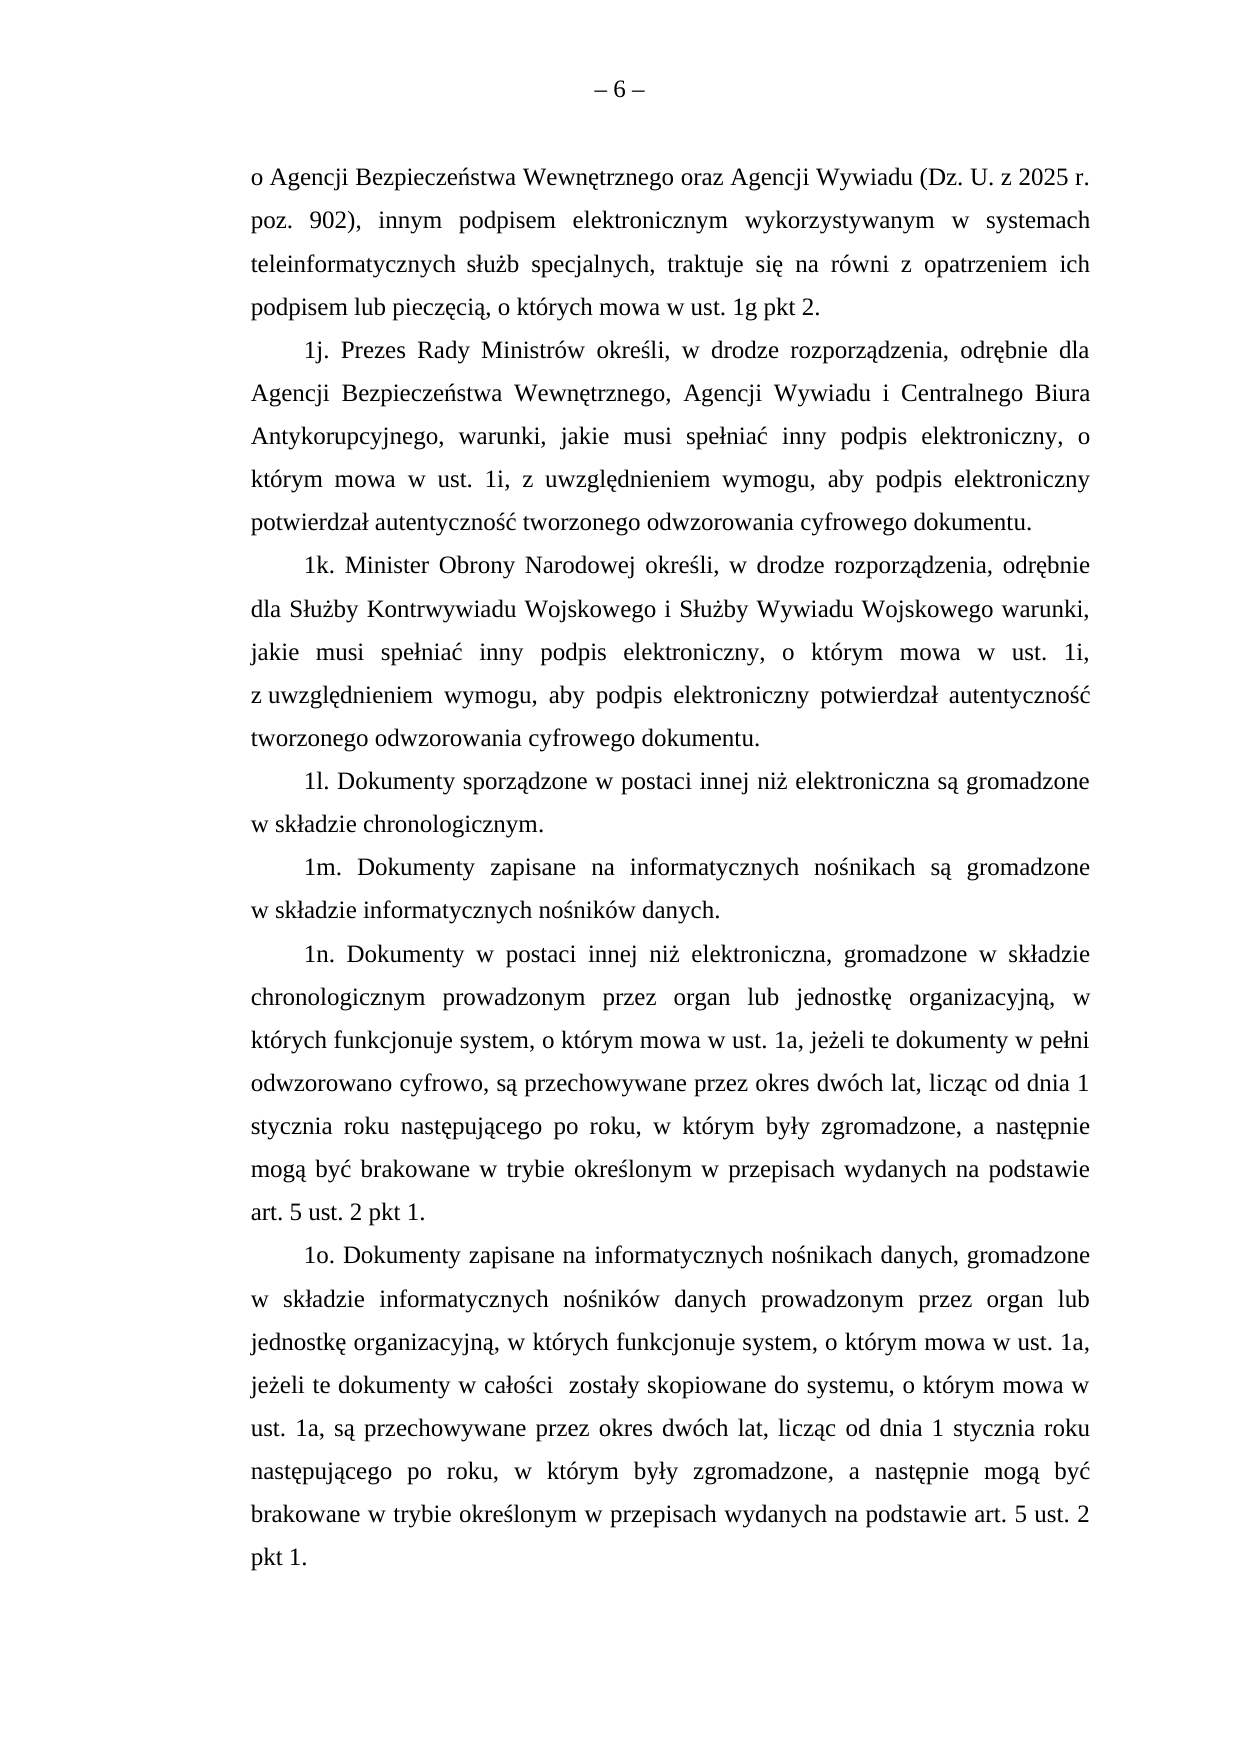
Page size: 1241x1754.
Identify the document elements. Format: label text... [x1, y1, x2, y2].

text 1l. Dokumenty sporządzone w postaci innej niż elektroniczna są gromadzone w składzie chronologicznym. [251, 766, 1091, 838]
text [251, 162, 1091, 321]
text 1j. Prezes Rady Ministrów określi, w drodze rozporządzenia, odrębnie dla Agencji Bezpieczeństwa Wewnętrznego, Agencji Wywiadu i Centralnego Biura Antykorupcyjnego, warunki, jakie musi spełniać inny podpis elektroniczny, o którym mowa w ust. 1i, z uwzględnieniem wymogu, aby podpis elektroniczny potwierdzał autentyczność tworzonego odwzorowania cyfrowego dokumentu. [251, 335, 1091, 536]
text 1n. Dokumenty w postaci innej niż elektroniczna, gromadzone w składzie chronologicznym prowadzonym przez organ lub jednostkę organizacyjną, w których funkcjonuje system, o którym mowa w ust. 1a, jeżeli te dokumenty w pełni odwzorowano cyfrowo, są przechowywane przez okres dwóch lat, licząc od dnia 1 stycznia roku następującego po roku, w którym były zgromadzone, a następnie mogą być brakowane w trybie określonym w przepisach wydanych na podstawie art. 5 ust. 2 pkt 1. [251, 939, 1091, 1226]
text 1o. Dokumenty zapisane na informatycznych nośnikach danych, gromadzone w składzie informatycznych nośników danych prowadzonym przez organ lub jednostkę organizacyjną, w których funkcjonuje system, o którym mowa w ust. 1a, jeżeli te dokumenty w całości zostały skopiowane do systemu, o którym mowa w ust. 1a, są przechowywane przez okres dwóch lat, licząc od dnia 1 stycznia roku następującego po roku, w którym były zgromadzone, a następnie mogą być brakowane w trybie określonym w przepisach wydanych na podstawie art. 5 ust. 2 pkt 1. [251, 1241, 1091, 1571]
text 1m. Dokumenty zapisane na informatycznych nośnikach są gromadzone w składzie informatycznych nośników danych. [251, 852, 1091, 924]
text 1k. Minister Obrony Narodowej określi, w drodze rozporządzenia, odrębnie dla Służby Kontrwywiadu Wojskowego i Służby Wywiadu Wojskowego warunki, jakie musi spełniać inny podpis elektroniczny, o którym mowa w ust. 1i, z uwzględnieniem wymogu, aby podpis elektroniczny potwierdzał autentyczność tworzonego odwzorowania cyfrowego dokumentu. [251, 551, 1091, 752]
